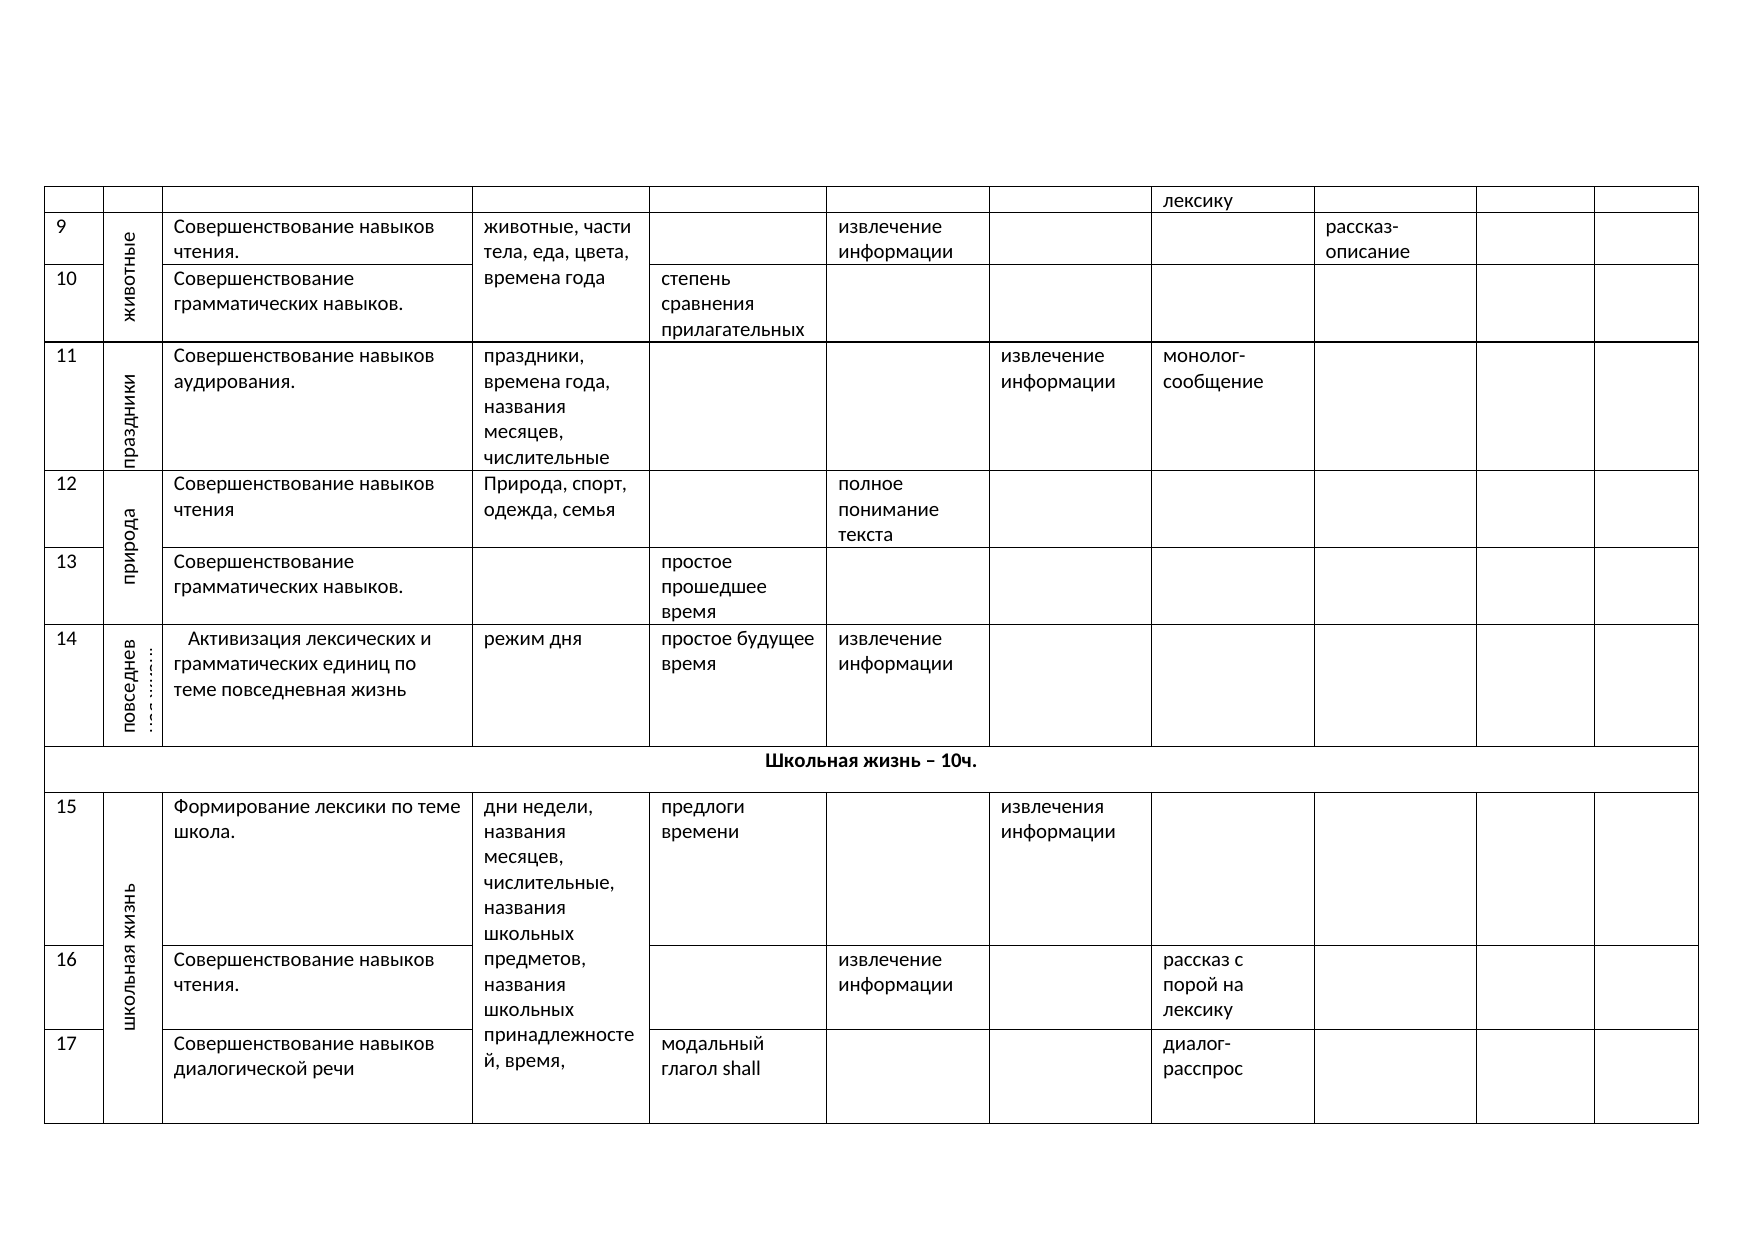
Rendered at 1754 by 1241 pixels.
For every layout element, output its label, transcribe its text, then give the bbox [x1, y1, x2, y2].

table_cell 16 [45, 946, 103, 1029]
table_cell [1595, 343, 1698, 469]
table_cell рассказ с порой на лексику [1152, 946, 1314, 1029]
table_cell полное понимание текста [827, 471, 989, 547]
table_cell повседневная жизнь [104, 625, 162, 746]
table_cell [650, 213, 826, 264]
table_cell [1152, 471, 1314, 547]
table_cell Природа, спорт, одежда, семья [473, 471, 649, 547]
table_cell Активизация лексических и грамматических единиц по теме повседневная жизнь [163, 625, 472, 746]
table_cell [1152, 213, 1314, 264]
table_cell Совершенствование навыков чтения. [163, 946, 472, 1029]
table_cell извлечения информации [990, 793, 1151, 945]
table_cell [473, 187, 649, 212]
table_cell [1477, 793, 1594, 945]
table_cell школьная жизнь [104, 793, 162, 1123]
table_cell [1152, 793, 1314, 945]
table_cell [990, 187, 1151, 212]
table_cell [1595, 946, 1698, 1029]
table_cell извлечение информации [827, 946, 989, 1029]
table_cell [1595, 471, 1698, 547]
table_cell [827, 548, 989, 624]
table_cell животные, части тела, еда, цвета, времена года [473, 213, 649, 341]
table_cell [1315, 187, 1476, 212]
table_cell [650, 343, 826, 469]
table_cell степень сравнения прилагательных [650, 265, 826, 341]
table_cell [990, 1030, 1151, 1123]
table_cell диалог-расспрос [1152, 1030, 1314, 1123]
table_cell Формирование лексики по теме школа. [163, 793, 472, 945]
table_cell 9 [45, 213, 103, 264]
table_cell [650, 946, 826, 1029]
table_cell 10 [45, 265, 103, 341]
table_cell [1152, 625, 1314, 746]
table_cell Совершенствование грамматических навыков. [163, 265, 472, 341]
table_cell извлечение информации [990, 343, 1151, 469]
table_cell праздники [104, 343, 162, 469]
table_cell животные [104, 213, 162, 341]
table_cell [1315, 625, 1476, 746]
table_cell простое будущее время [650, 625, 826, 746]
table_cell Школьная жизнь – 10ч. [45, 747, 1698, 792]
table_cell [1595, 213, 1698, 264]
table_cell праздники, времена года, названия месяцев, числительные [473, 343, 649, 469]
table_cell режим дня [473, 625, 649, 746]
table_cell [827, 793, 989, 945]
table_cell [1477, 187, 1594, 212]
table_cell Совершенствование навыков диалогической речи [163, 1030, 472, 1123]
table_cell простое прошедшее время [650, 548, 826, 624]
table_cell [650, 471, 826, 547]
table_cell [990, 471, 1151, 547]
table_cell [827, 1030, 989, 1123]
table_cell извлечение информации [827, 625, 989, 746]
table_cell [650, 187, 826, 212]
table_cell [1595, 793, 1698, 945]
table_cell [1477, 548, 1594, 624]
table_cell рассказ-описание [1315, 213, 1476, 264]
table_cell монолог-сообщение [1152, 343, 1314, 469]
table_cell [1595, 187, 1698, 212]
table_cell [1477, 343, 1594, 469]
table_cell [1152, 548, 1314, 624]
table_cell [827, 343, 989, 469]
table_cell [1315, 343, 1476, 469]
table_cell [990, 548, 1151, 624]
table_cell природа [104, 471, 162, 624]
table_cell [163, 187, 472, 212]
table_cell [1595, 1030, 1698, 1123]
table_cell [1595, 548, 1698, 624]
table_cell [1315, 548, 1476, 624]
table_cell извлечение информации [827, 213, 989, 264]
table_cell Совершенствование навыков аудирования. [163, 343, 472, 469]
table_cell [990, 265, 1151, 341]
table_cell Совершенствование грамматических навыков. [163, 548, 472, 624]
table_cell 14 [45, 625, 103, 746]
table_cell 11 [45, 343, 103, 469]
table_cell предлоги времени [650, 793, 826, 945]
table_cell [990, 213, 1151, 264]
table_cell [1315, 471, 1476, 547]
table_cell [1595, 265, 1698, 341]
table_cell [1477, 946, 1594, 1029]
table_cell 8 [45, 187, 103, 212]
table_cell [1477, 625, 1594, 746]
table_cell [827, 187, 989, 212]
table_cell 17 [45, 1030, 103, 1123]
table_cell [473, 548, 649, 624]
table_cell [990, 946, 1151, 1029]
table_cell [1477, 471, 1594, 547]
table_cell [1152, 187, 1314, 212]
table_cell [827, 265, 989, 341]
table_cell 13 [45, 548, 103, 624]
table_cell [1152, 265, 1314, 341]
table_cell [1477, 265, 1594, 341]
table_cell Совершенствование навыков чтения [163, 471, 472, 547]
table_cell 15 [45, 793, 103, 945]
table_cell модальный глагол shall [650, 1030, 826, 1123]
table_cell [1477, 213, 1594, 264]
table_cell [1477, 1030, 1594, 1123]
table_cell дни недели, названия месяцев, числительные, названия школьных предметов, названия школьных принадлежностей, время, [473, 793, 649, 1123]
table_cell [1315, 265, 1476, 341]
table_cell [1315, 946, 1476, 1029]
table_cell [1315, 793, 1476, 945]
table_cell [990, 625, 1151, 746]
table_cell [1595, 625, 1698, 746]
table_cell [1315, 1030, 1476, 1123]
table_cell 12 [45, 471, 103, 547]
table_cell Совершенствование навыков чтения. [163, 213, 472, 264]
